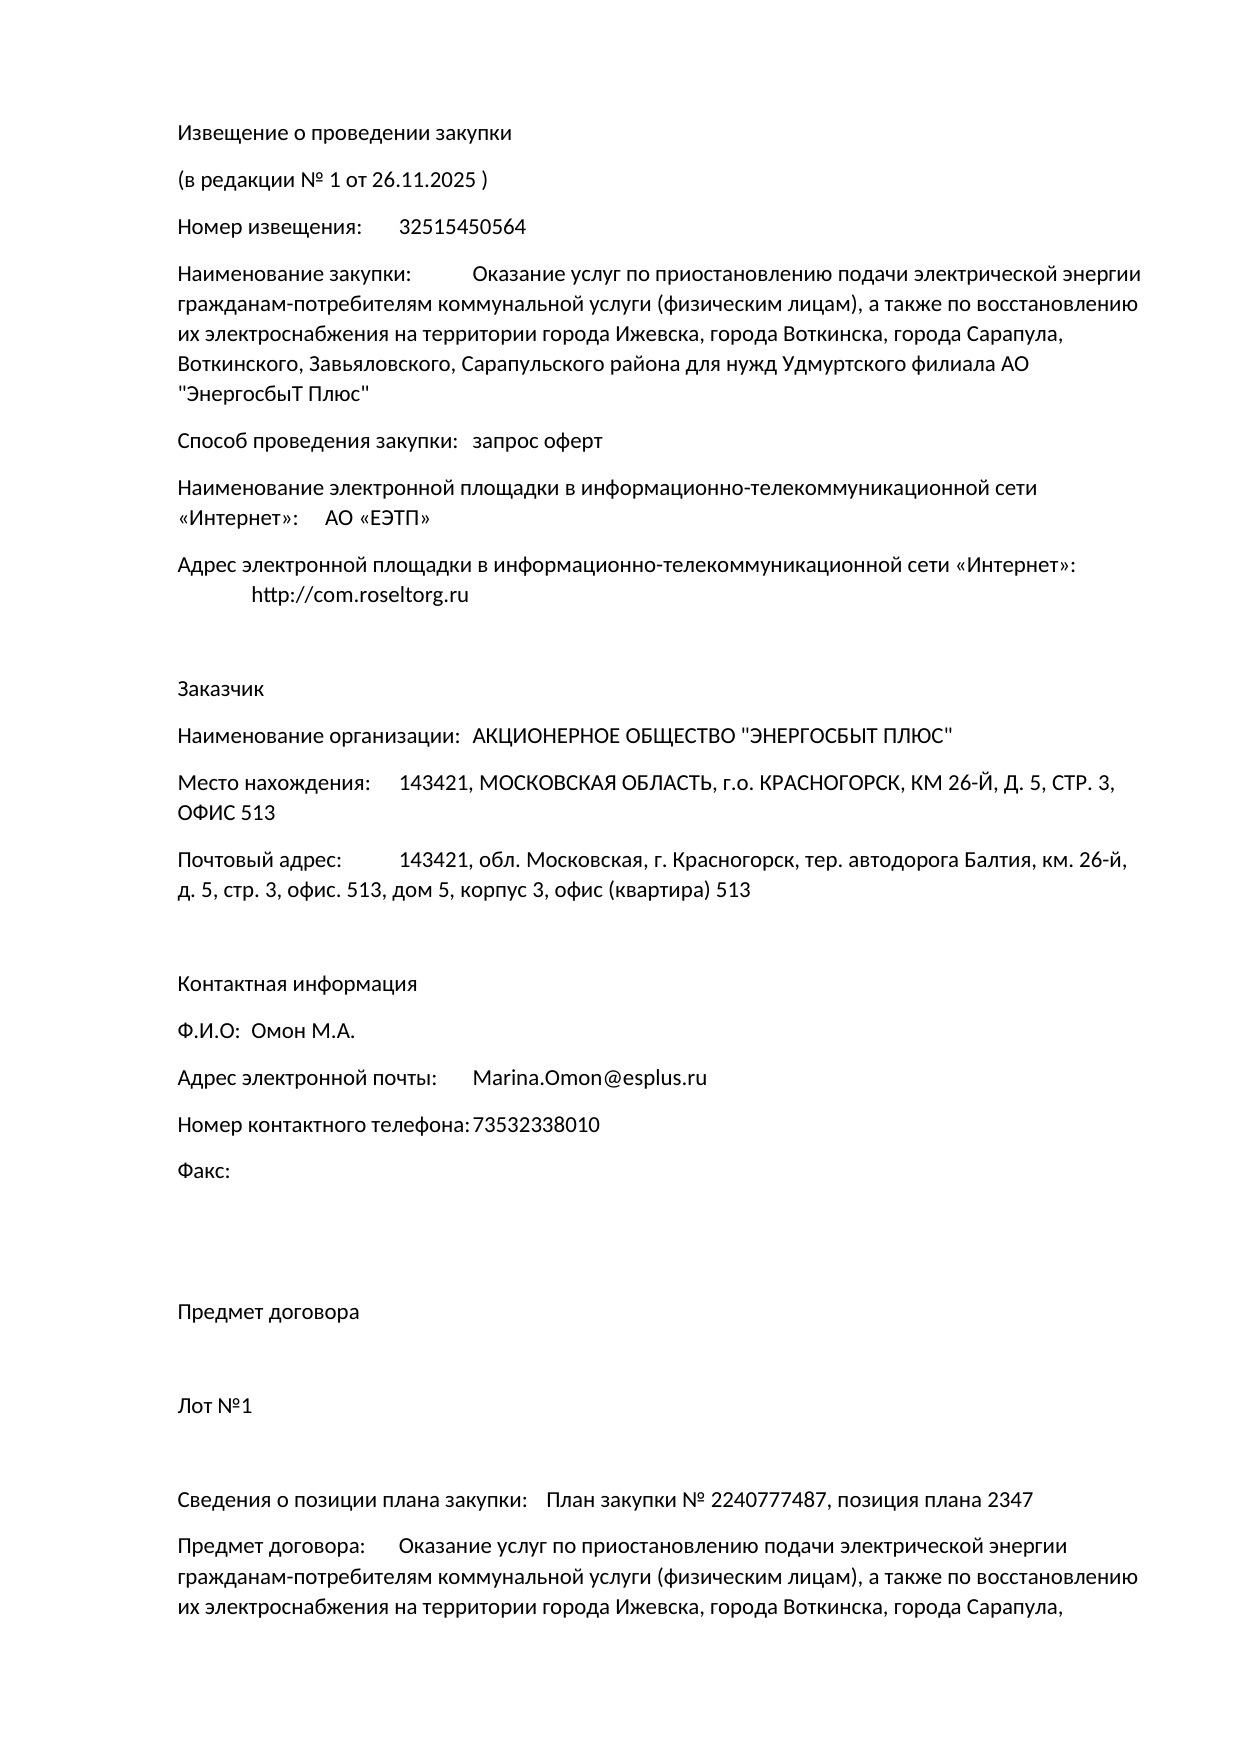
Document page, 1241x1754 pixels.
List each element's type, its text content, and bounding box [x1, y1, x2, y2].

text Предмет договора [177, 1297, 1152, 1325]
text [177, 1532, 1152, 1620]
text Сведения о позиции плана закупки: План закупки № 2240777487, позиция плана 2347 [177, 1485, 1152, 1513]
text Заказчик [177, 674, 1152, 702]
text Наименование закупки: Оказание услуг по приостановлению подачи электрической энергии гражданам-потребителям коммунальной услуги (физическим лицам), а также по восстановлению их электроснабжения на территории города Ижевска, города Воткинска, города Сарапула, Воткинского, Завьяловского, Сарапульского района для нужд Удмуртского филиала АО "ЭнергосбыТ Плюс" [177, 259, 1152, 408]
text Адрес электронной почты: Marina.Omon@esplus.ru [177, 1063, 1152, 1091]
text Адрес электронной площадки в информационно-телекоммуникационной сети «Интернет»: http://com.roseltorg.ru [177, 550, 1152, 609]
text Факс: [177, 1157, 1152, 1185]
text Номер извещения: 32515450564 [177, 212, 1152, 240]
text Контактная информация [177, 969, 1152, 997]
text Наименование организации: АКЦИОНЕРНОЕ ОБЩЕСТВО "ЭНЕРГОСБЫТ ПЛЮС" [177, 721, 1152, 749]
text Способ проведения закупки: запрос оферт [177, 426, 1152, 454]
text Извещение о проведении закупки [177, 118, 1152, 146]
text Наименование электронной площадки в информационно-телекоммуникационной сети «Интернет»: АО «ЕЭТП» [177, 473, 1152, 532]
text (в редакции № 1 от 26.11.2025 ) [177, 165, 1152, 193]
text Лот №1 [177, 1391, 1152, 1419]
text Номер контактного телефона: 73532338010 [177, 1110, 1152, 1138]
text Почтовый адрес: 143421, обл. Московская, г. Красногорск, тер. автодорога Балтия, км. 26-й, д. 5, стр. 3, офис. 513, дом 5, корпус 3, офис (квартира) 513 [177, 845, 1152, 903]
text Место нахождения: 143421, МОСКОВСКАЯ ОБЛАСТЬ, г.о. КРАСНОГОРСК, КМ 26-Й, Д. 5, СТР. 3, ОФИС 513 [177, 768, 1152, 826]
text Ф.И.О: Омон М.А. [177, 1016, 1152, 1044]
